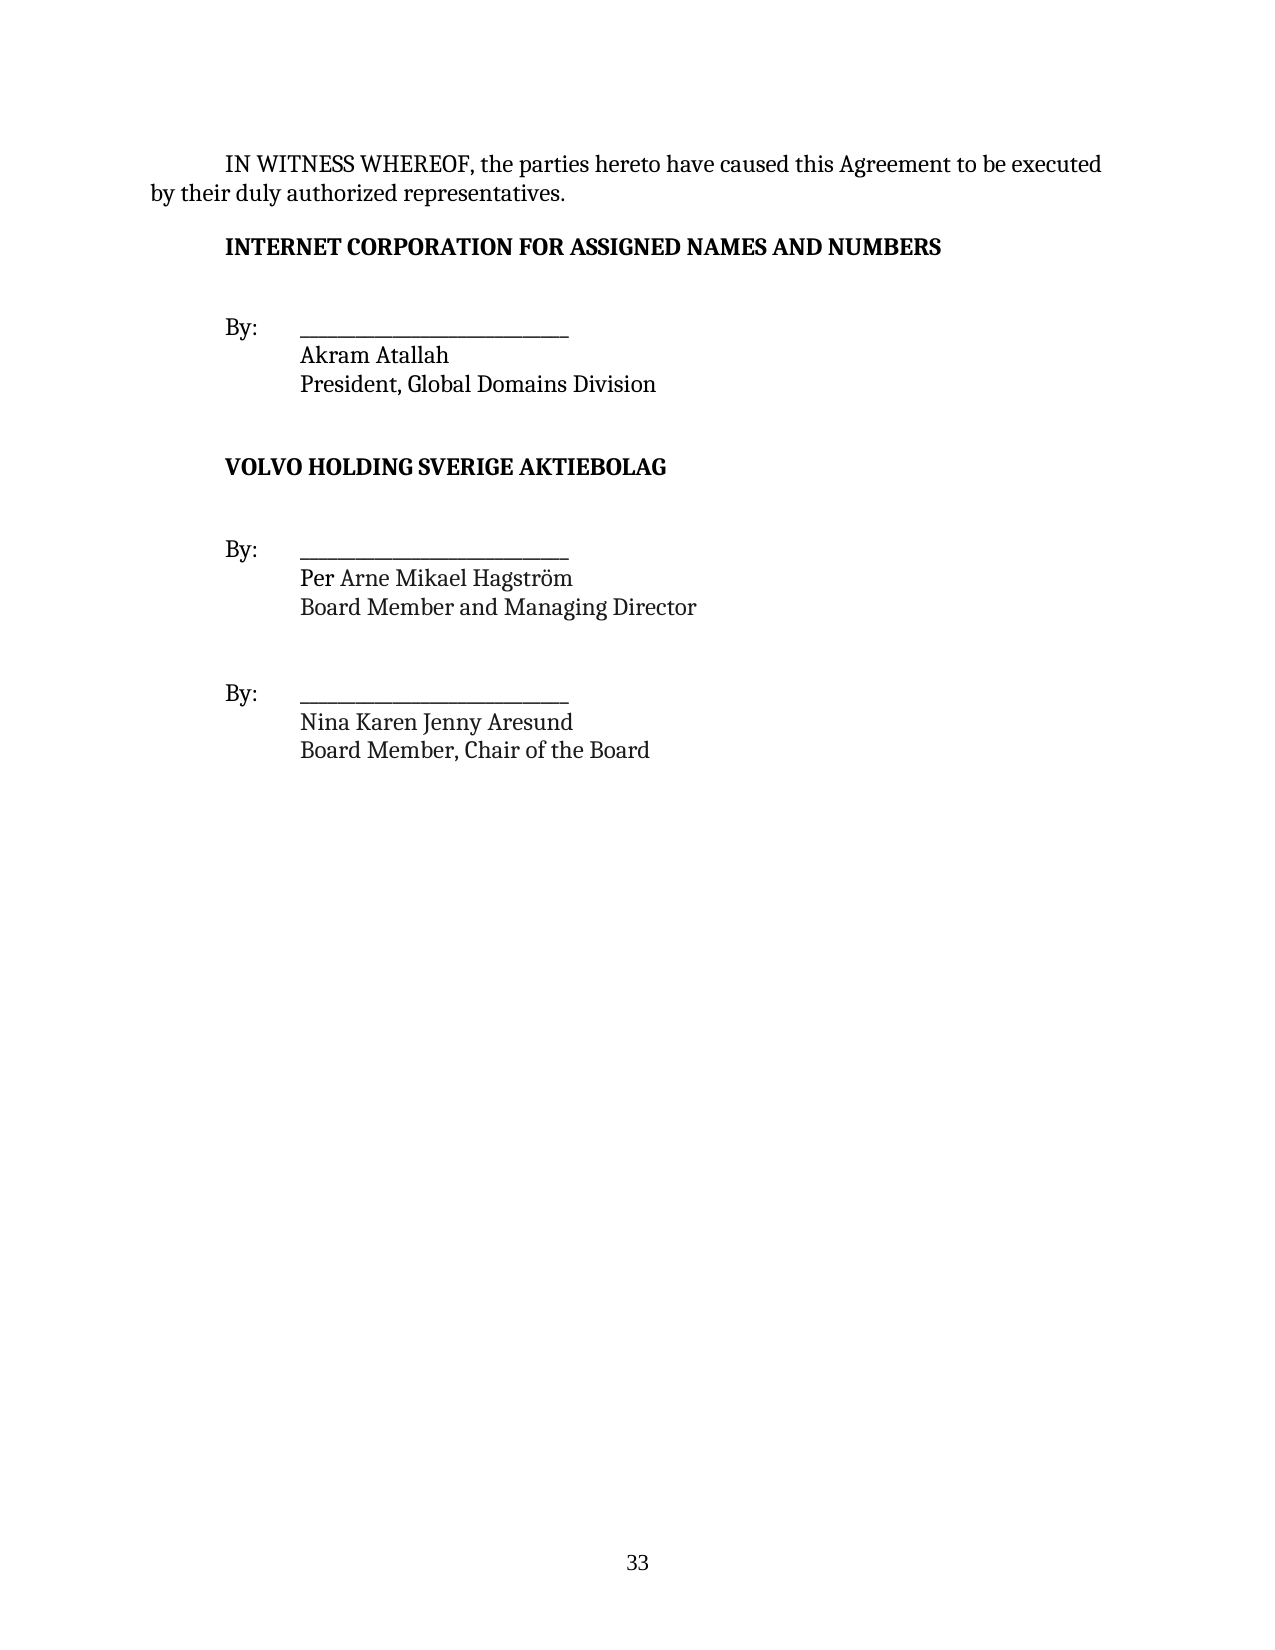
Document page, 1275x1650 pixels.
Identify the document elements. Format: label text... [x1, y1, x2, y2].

text By: _____________________________ [225, 535, 1125, 564]
text INTERNET CORPORATION FOR ASSIGNED NAMES AND NUMBERS [150, 232, 1125, 261]
text IN WITNESS WHEREOF, the parties hereto have caused this Agreement to be executed by their duly authorized representatives. [150, 150, 1125, 207]
text Per Arne Mikael Hagström [225, 564, 1125, 593]
text By: _____________________________ Nina Karen Jenny Aresund [225, 679, 1125, 736]
text VOLVO HOLDING SVERIGE AKTIEBOLAG [150, 453, 1125, 481]
text Board Member and Managing Director [225, 593, 1125, 621]
text Board Member, Chair of the Board [225, 736, 1125, 765]
text By: _____________________________ Akram Atallah President, Global Domains Division [225, 313, 1125, 428]
